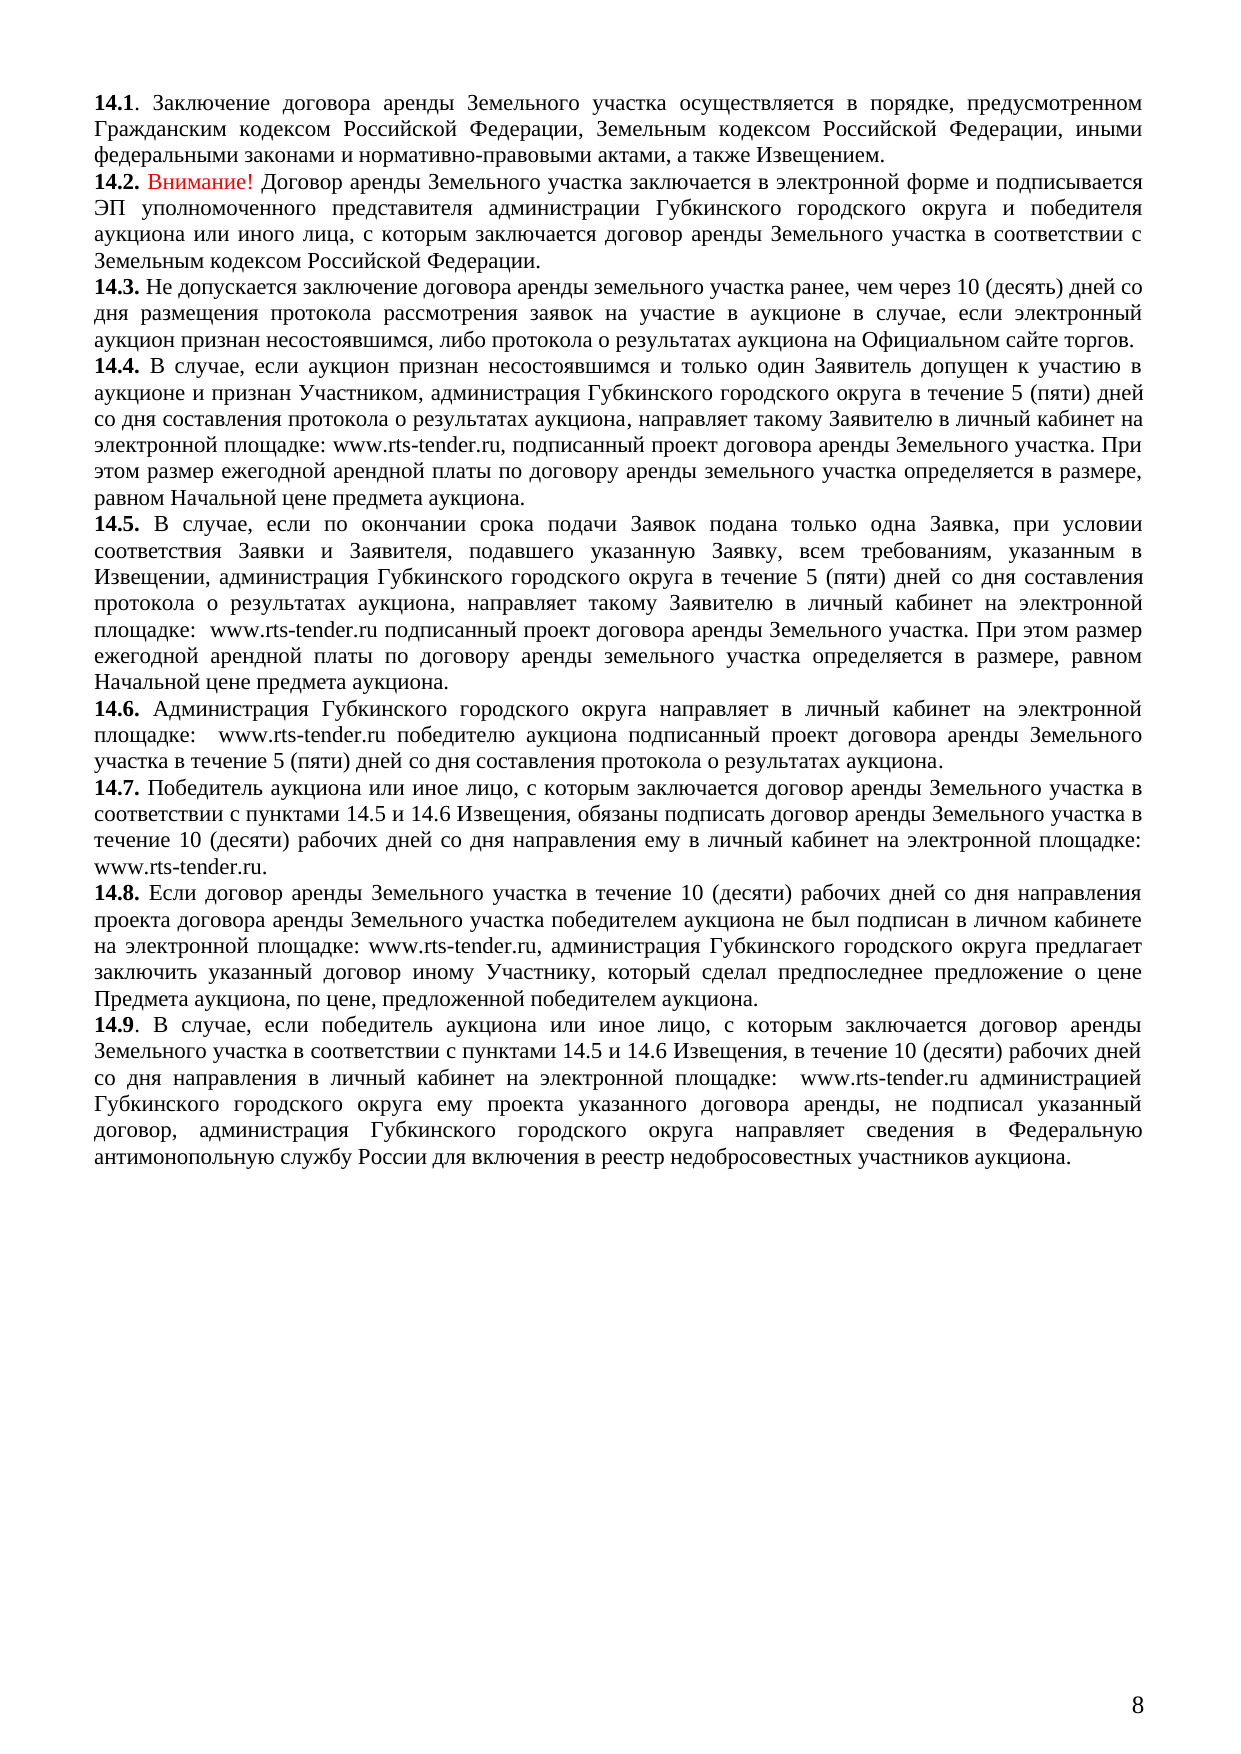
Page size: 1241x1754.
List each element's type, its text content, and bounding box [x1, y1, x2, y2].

text 14.9. В случае, если победитель аукциона или иное лицо, с которым заключается договор аренды Земельного участка в соответствии с пунктами 14.5 и 14.6 Извещения, в течение 10 (десяти) рабочих дней со дня направления в личный кабинет на электронной площадке: www.rts-tender.ru администрацией Губкинского городского округа ему проекта указанного договора аренды, не подписал указанный договор, администрация Губкинского городского округа направляет сведения в Федеральную антимонопольную службу России для включения в реестр недобросовестных участников аукциона. [94, 1011, 1144, 1169]
text дня размещения протокола рассмотрения заявок на участие в аукционе в случае, если электронный аукцион признан несостоявшимся, либо протокола о результатах аукциона на Официальном сайте торгов. [94, 299, 1144, 352]
text 14.6. Администрация Губкинского городского округа направляет в личный кабинет на электронной площадке: www.rts-tender.ru победителю аукциона подписанный проект договора аренды Земельного участка в течение 5 (пяти) дней со дня составления протокола о результатах аукциона. [94, 695, 1144, 774]
text 14.8. Если договор аренды Земельного участка в течение 10 (десяти) рабочих дней со дня направления проекта договора аренды Земельного участка победителем аукциона не был подписан в личном кабинете на электронной площадке: www.rts-tender.ru, администрация Губкинского городского округа предлагает заключить указанный договор иному Участнику, который сделал предпоследнее предложение о цене Предмета аукциона, по цене, предложенной победителем аукциона. [94, 879, 1144, 1011]
text 14.2. Внимание! Договор аренды Земельного участка заключается в электронной форме и подписывается ЭП уполномоченного представителя администрации Губкинского городского округа и победителя аукциона или иного лица, с которым заключается договор аренды Земельного участка в соответствии с Земельным кодексом Российской Федерации. [94, 168, 1144, 273]
text 14.1. Заключение договора аренды Земельного участка осуществляется в порядке, предусмотренном Гражданским кодексом Российской Федерации, Земельным кодексом Российской Федерации, иными федеральными законами и нормативно-правовыми актами, а также Извещением. [94, 89, 1144, 168]
text 14.4. В случае, если аукцион признан несостоявшимся и только один Заявитель допущен к участию в аукционе и признан Участником, администрация Губкинского городского округа в течение 5 (пяти) дней со дня составления протокола о результатах аукциона, направляет такому Заявителю в личный кабинет на электронной площадке: www.rts-tender.ru, подписанный проект договора аренды Земельного участка. При этом размер ежегодной арендной платы по договору аренды земельного участка определяется в размере, равном Начальной цене предмета аукциона. [94, 352, 1144, 510]
text 14.3. Не допускается заключение договора аренды земельного участка ранее, чем через 10 (десять) дней со [94, 273, 1144, 299]
text 14.7. Победитель аукциона или иное лицо, с которым заключается договор аренды Земельного участка в соответствии с пунктами 14.5 и 14.6 Извещения, обязаны подписать договор аренды Земельного участка в течение 10 (десяти) рабочих дней со дня направления ему в личный кабинет на электронной площадке: www.rts-tender.ru. [94, 774, 1144, 879]
text 14.5. В случае, если по окончании срока подачи Заявок подана только одна Заявка, при условии соответствия Заявки и Заявителя, подавшего указанную Заявку, всем требованиям, указанным в Извещении, администрация Губкинского городского округа в течение 5 (пяти) дней со дня составления протокола о результатах аукциона, направляет такому Заявителю в личный кабинет на электронной площадке: www.rts-tender.ru подписанный проект договора аренды Земельного участка. При этом размер ежегодной арендной платы по договору аренды земельного участка определяется в размере, равном Начальной цене предмета аукциона. [94, 510, 1144, 695]
